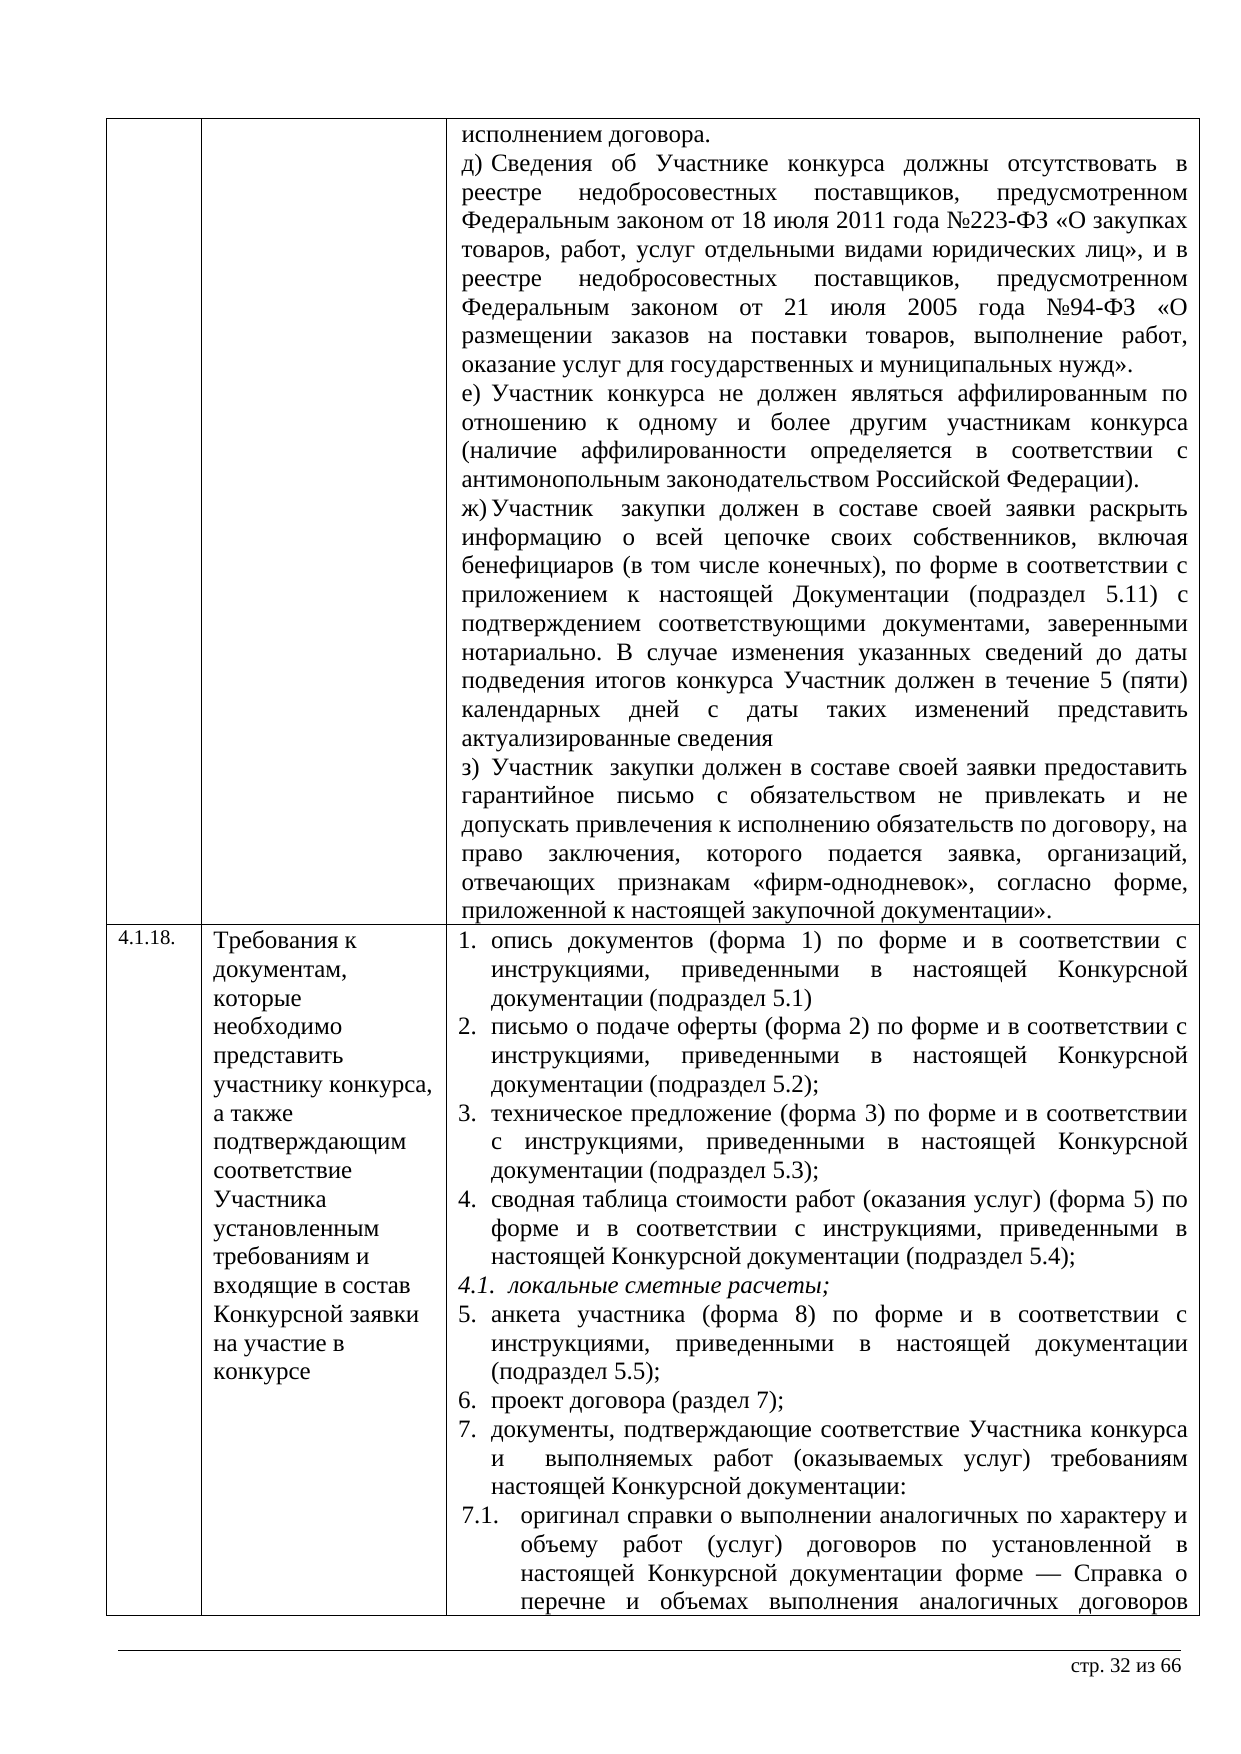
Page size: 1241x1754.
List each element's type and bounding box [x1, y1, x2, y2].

table_cell [447, 119, 1199, 924]
table_cell [202, 119, 446, 924]
table_cell [107, 119, 201, 924]
table_cell [447, 925, 1199, 1615]
table_cell [107, 925, 201, 1615]
table_cell [202, 925, 446, 1615]
